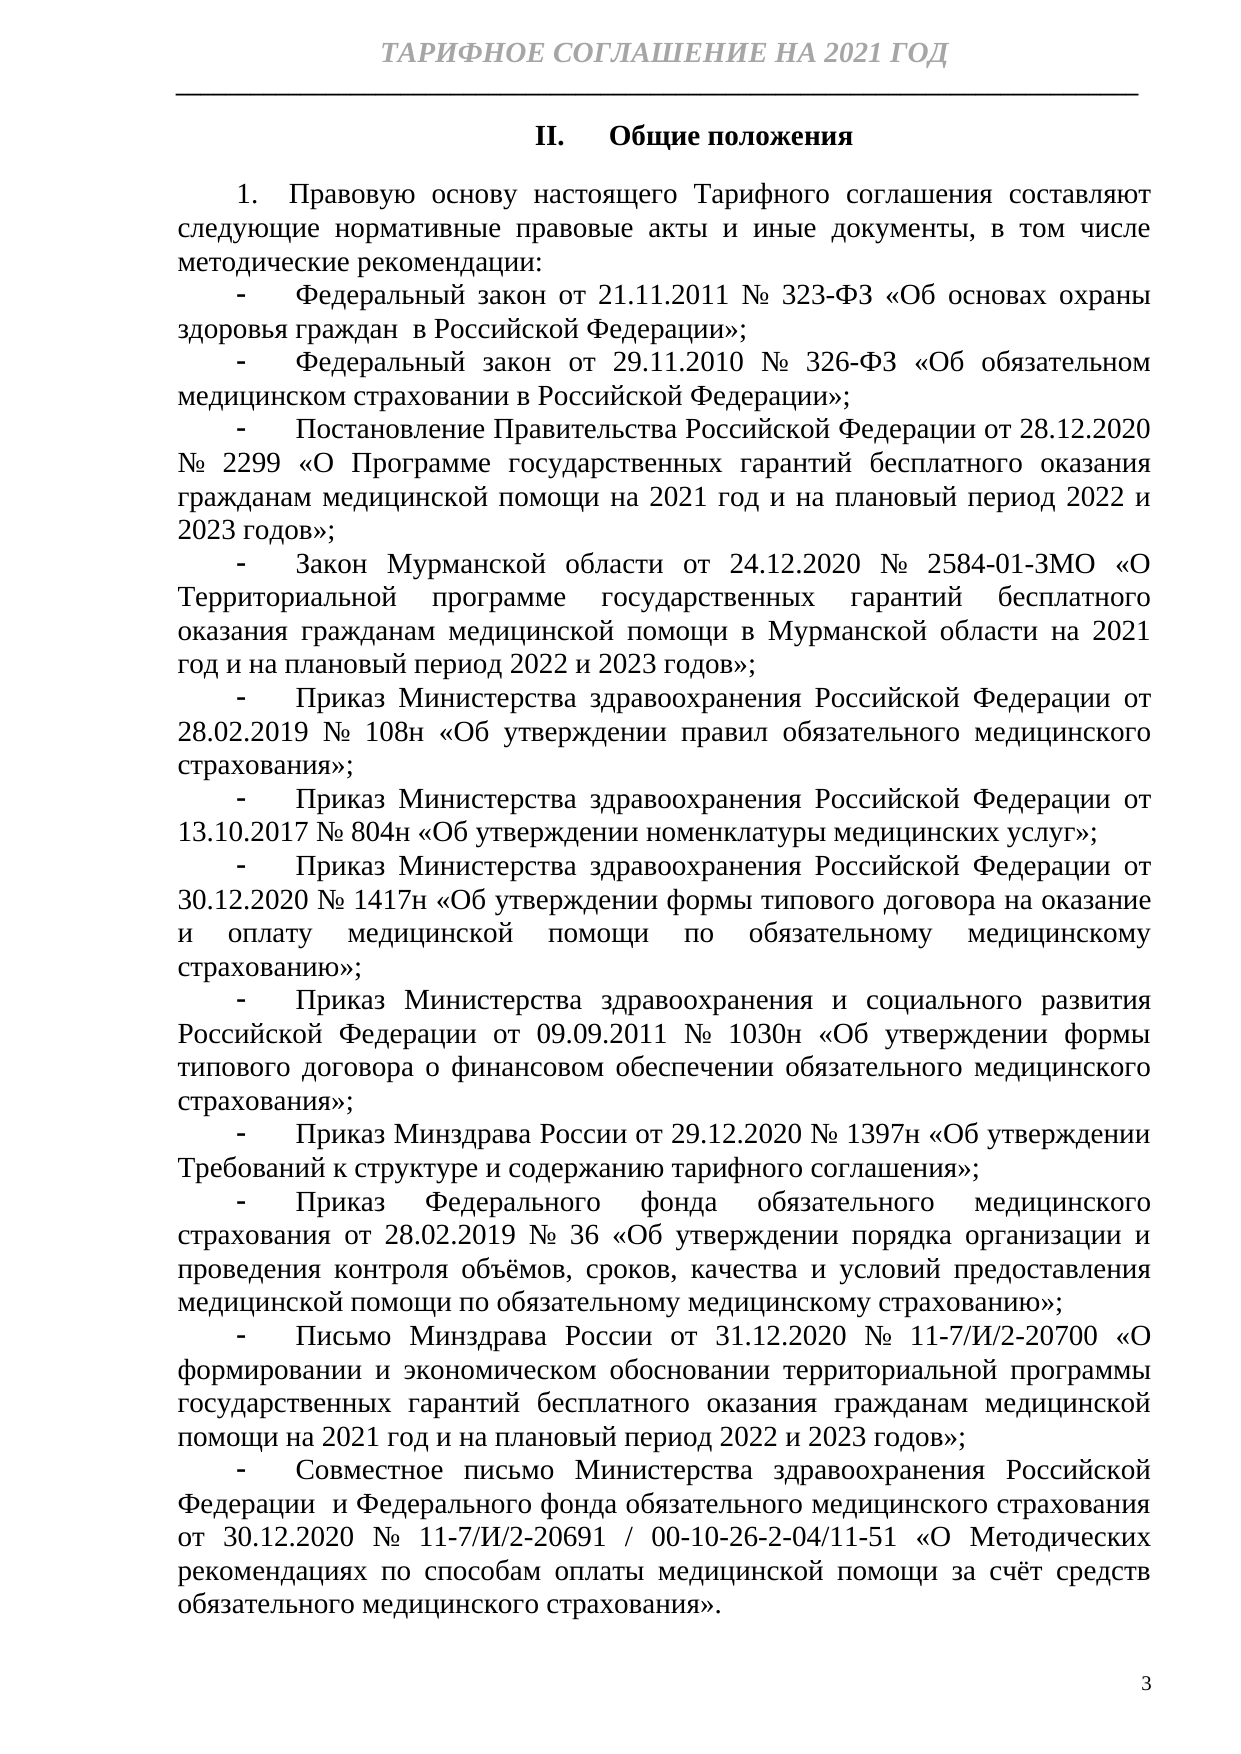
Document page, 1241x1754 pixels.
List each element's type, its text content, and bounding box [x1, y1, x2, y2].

list Приказ Минздрава России от 29.12.2020 № 1397н «Об утверждении Требований к структуре и содержанию тарифного соглашения»; [177, 1117, 1152, 1184]
list Приказ Федерального фонда обязательного медицинского страхования от 28.02.2019 № 36 «Об утверждении порядка организации и проведения контроля объёмов, сроков, качества и условий предоставления медицинской помощи по обязательному медицинскому страхованию»; [177, 1184, 1152, 1318]
list Федеральный закон от 21.11.2011 № 323-ФЗ «Об основах охраны здоровья граждан в Российской Федерации»; [177, 277, 1152, 344]
list Совместное письмо Министерства здравоохранения Российской Федерации и Федерального фонда обязательного медицинского страхования от 30.12.2020 № 11-7/И/2-20691 / 00-10-26-2-04/11-51 «О Методических рекомендациях по способам оплаты медицинской помощи за счёт средств обязательного медицинского страхования». [177, 1452, 1152, 1620]
list Федеральный закон от 29.11.2010 № 326-ФЗ «Об обязательном медицинском страховании в Российской Федерации»; [177, 344, 1152, 412]
list Приказ Министерства здравоохранения Российской Федерации от 13.10.2017 № 804н «Об утверждении номенклатуры медицинских услуг»; [177, 781, 1152, 848]
list Закон Мурманской области от 24.12.2020 № 2584-01-ЗМО «О Территориальной программе государственных гарантий бесплатного оказания гражданам медицинской помощи в Мурманской области на 2021 год и на плановый период 2022 и 2023 годов»; [177, 546, 1152, 680]
list Приказ Министерства здравоохранения и социального развития Российской Федерации от 09.09.2011 № 1030н «Об утверждении формы типового договора о финансовом обеспечении обязательного медицинского страхования»; [177, 982, 1152, 1117]
list Приказ Министерства здравоохранения Российской Федерации от 28.02.2019 № 108н «Об утверждении правил обязательного медицинского страхования»; [177, 680, 1152, 781]
list Правовую основу настоящего Тарифного соглашения составляют следующие нормативные правовые акты и иные документы, в том числе методические рекомендации: [177, 177, 1152, 277]
list Приказ Министерства здравоохранения Российской Федерации от 30.12.2020 № 1417н «Об утверждении формы типового договора на оказание и оплату медицинской помощи по обязательному медицинскому страхованию»; [177, 848, 1152, 982]
list Общие положения [177, 118, 1152, 152]
list Постановление Правительства Российской Федерации от 28.12.2020 № 2299 «О Программе государственных гарантий бесплатного оказания гражданам медицинской помощи на 2021 год и на плановый период 2022 и 2023 годов»; [177, 412, 1152, 546]
list Письмо Минздрава России от 31.12.2020 № 11-7/И/2-20700 «О формировании и экономическом обосновании территориальной программы государственных гарантий бесплатного оказания гражданам медицинской помощи на 2021 год и на плановый период 2022 и 2023 годов»; [177, 1318, 1152, 1452]
